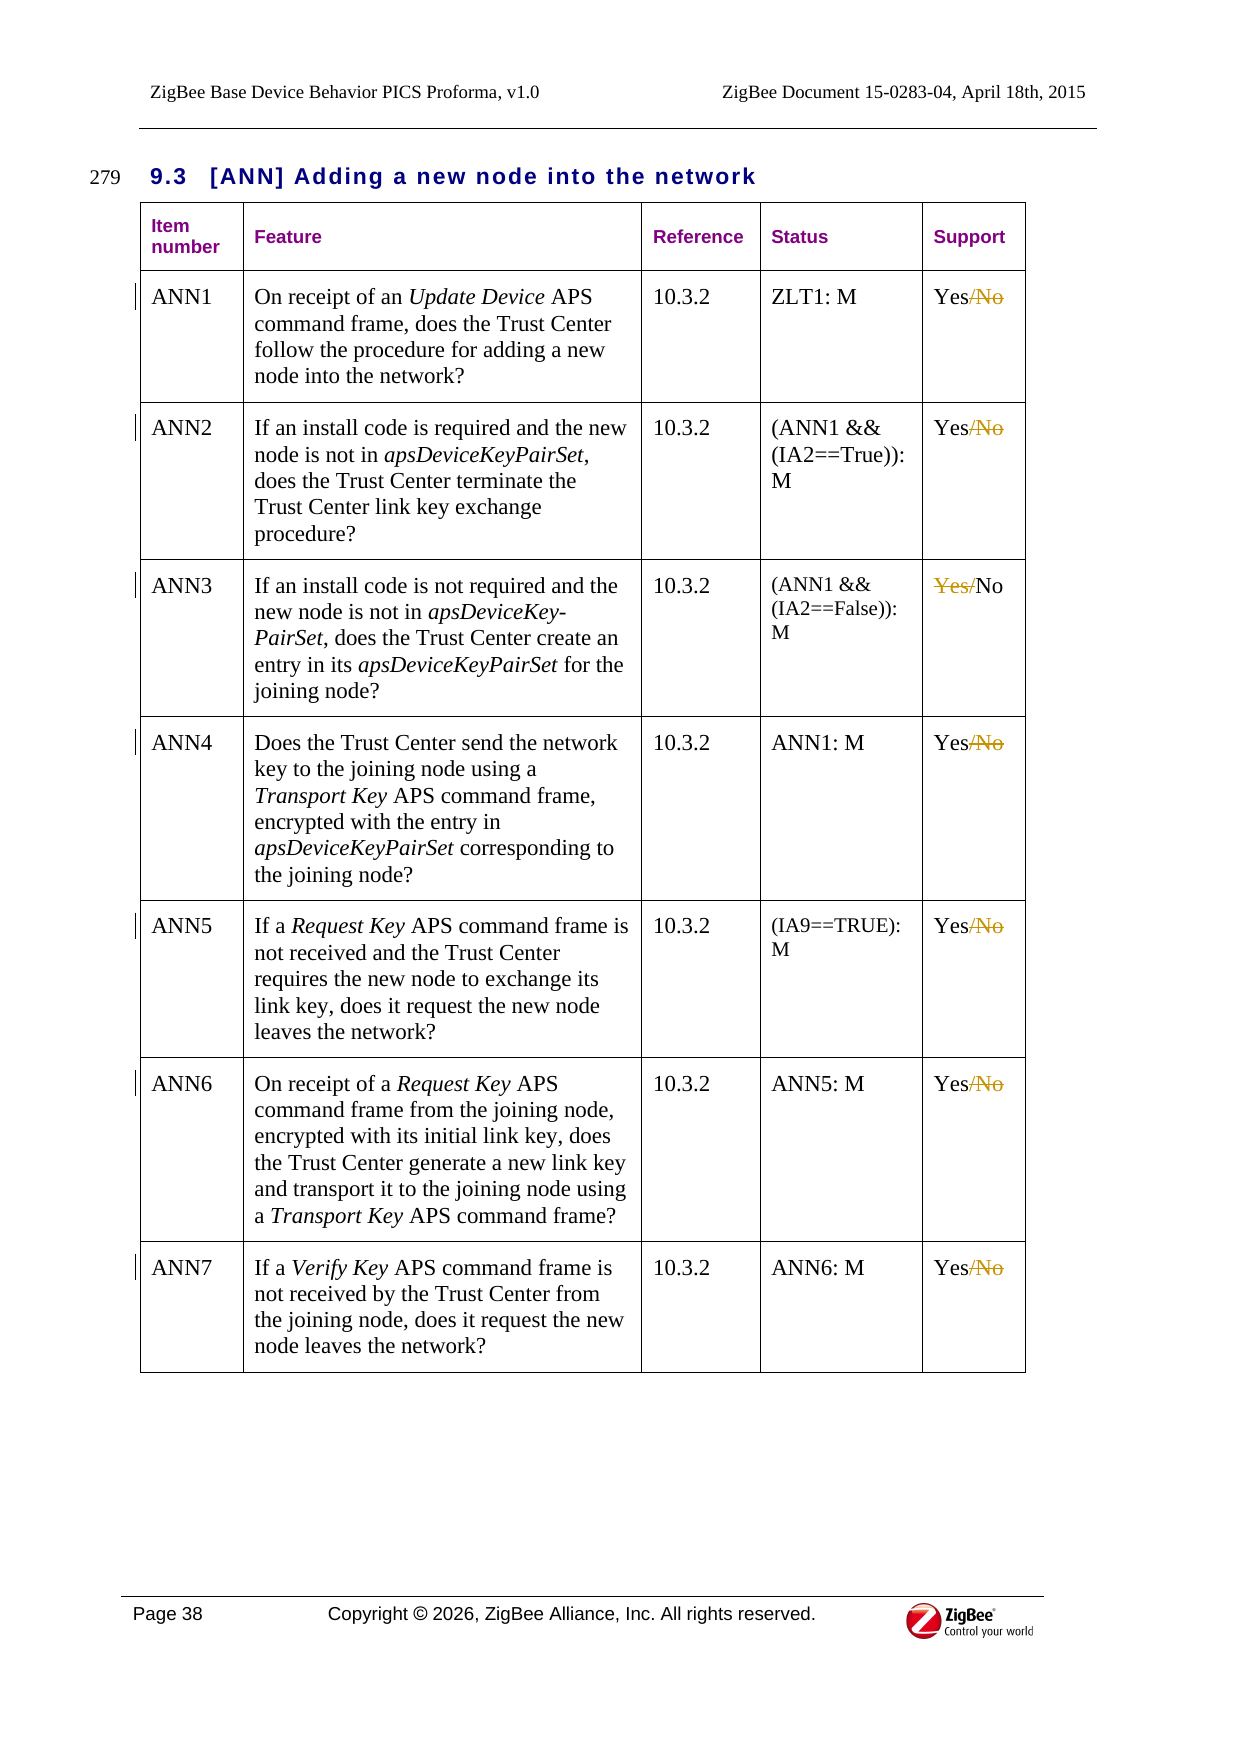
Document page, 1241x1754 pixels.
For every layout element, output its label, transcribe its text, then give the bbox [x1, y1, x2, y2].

table_cell Does the Trust Center send the network key to the joining node using a Transport Key APS command frame, encrypted with the entry in apsDeviceKeyPairSet corresponding to the joining node? [244, 717, 641, 899]
table_cell No [923, 560, 1025, 716]
table_header Feature [244, 203, 641, 270]
table_cell ANN6: M [761, 1242, 922, 1371]
table_cell ANN4 [141, 717, 243, 899]
table_cell Yes [923, 271, 1025, 401]
table_cell (IA9==TRUE): M [761, 901, 922, 1057]
table_header Status [761, 203, 922, 270]
table_cell 10.3.2 [642, 1242, 760, 1371]
picture [906, 1603, 1033, 1639]
table_cell 10.3.2 [642, 271, 760, 401]
table_cell (ANN1 && (IA2==True)): M [761, 403, 922, 559]
table_cell 10.3.2 [642, 717, 760, 899]
table_cell ANN5 [141, 901, 243, 1057]
table_cell (ANN1 && (IA2==False)): M [761, 560, 922, 716]
table_header Support [923, 203, 1025, 270]
table_cell ANN1 [141, 271, 243, 401]
table_header Reference [642, 203, 760, 270]
table_cell Yes [923, 901, 1025, 1057]
table_cell Yes [923, 717, 1025, 899]
table_cell 10.3.2 [642, 1058, 760, 1241]
table_cell ANN6 [141, 1058, 243, 1241]
table_cell If an install code is required and the new node is not in apsDeviceKeyPairSet, does the Trust Center terminate the Trust Center link key exchange procedure? [244, 403, 641, 559]
table_cell ANN5: M [761, 1058, 922, 1241]
table_cell If a Request Key APS command frame is not received and the Trust Center requires the new node to exchange its link key, does it request the new node leaves the network? [244, 901, 641, 1057]
table_cell On receipt of an Update Device APS command frame, does the Trust Center follow the procedure for adding a new node into the network? [244, 271, 641, 401]
table_cell If a Verify Key APS command frame is not received by the Trust Center from the joining node, does it request the new node leaves the network? [244, 1242, 641, 1371]
table_cell 10.3.2 [642, 560, 760, 716]
table_cell ANN2 [141, 403, 243, 559]
table_cell ANN1: M [761, 717, 922, 899]
table_cell 10.3.2 [642, 403, 760, 559]
table_cell If an install code is not required and the new node is not in apsDeviceKey-PairSet, does the Trust Center create an entry in its apsDeviceKeyPairSet for the joining node? [244, 560, 641, 716]
table_cell ANN7 [141, 1242, 243, 1371]
table_cell ZLT1: M [761, 271, 922, 401]
subtitle [ANN] Adding a new node into the network [150, 163, 1015, 189]
table_cell Yes [923, 1058, 1025, 1241]
table_cell ANN3 [141, 560, 243, 716]
table_cell Yes [923, 403, 1025, 559]
table_cell 10.3.2 [642, 901, 760, 1057]
table_cell Yes [923, 1242, 1025, 1371]
table_header Item number [141, 203, 243, 270]
table_cell On receipt of a Request Key APS command frame from the joining node, encrypted with its initial link key, does the Trust Center generate a new link key and transport it to the joining node using a Transport Key APS command frame? [244, 1058, 641, 1241]
